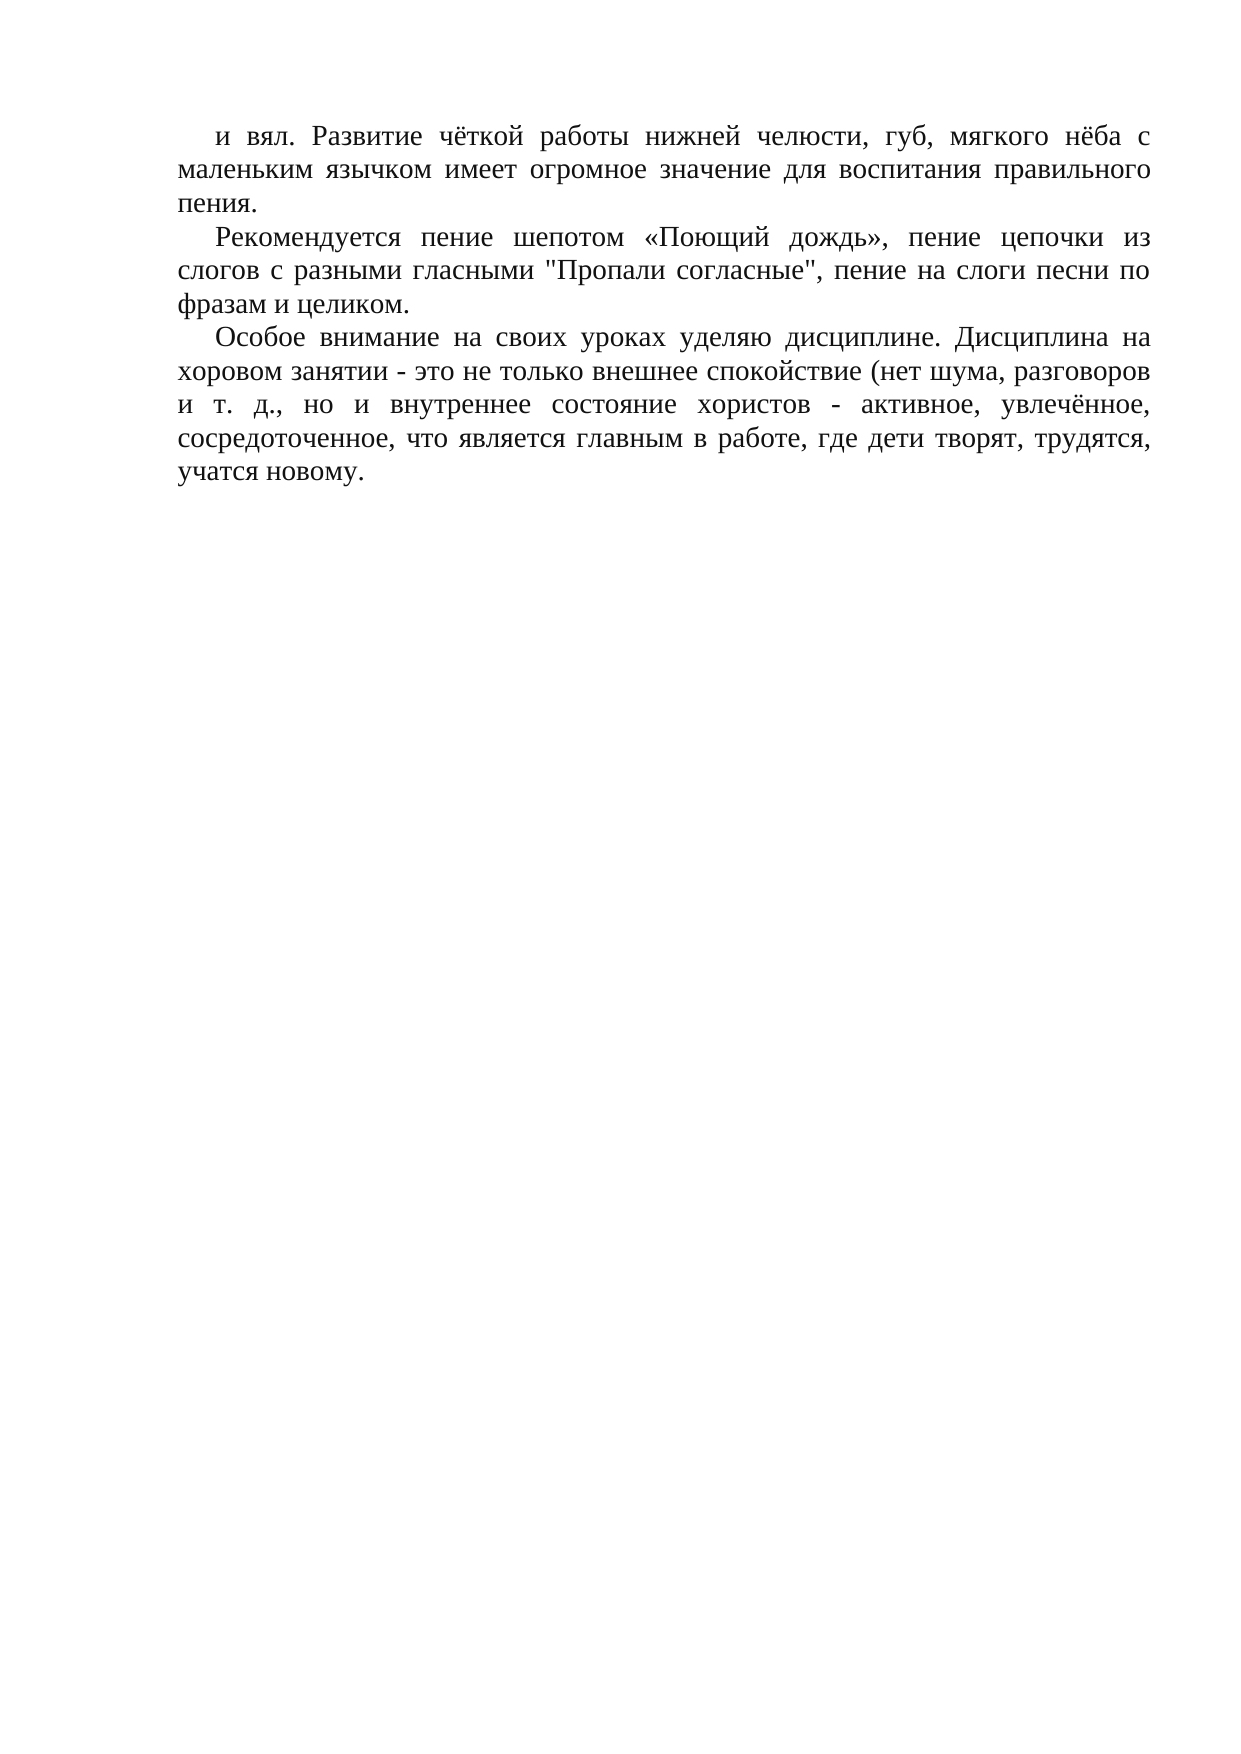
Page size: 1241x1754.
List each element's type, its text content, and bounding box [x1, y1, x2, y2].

text Рекомендуется пение шепотом «Поющий дождь», пение цепочки из слогов с разными гласными "Пропали согласные", пение на слоги песни по фразам и целиком. [177, 219, 1152, 319]
text Особое внимание на своих уроках уделяю дисциплине. Дисциплина на хоровом занятии - это не только внешнее спокойствие (нет шума, разговоров и т. д., но и внутреннее состояние хористов - активное, увлечённое, сосредоточенное, что является главным в работе, где дети творят, трудятся, учатся новому. [177, 319, 1152, 487]
text и вял. Развитие чёткой работы нижней челюсти, губ, мягкого нёба с маленьким язычком имеет огромное значение для воспитания правильного пения. [177, 118, 1152, 219]
